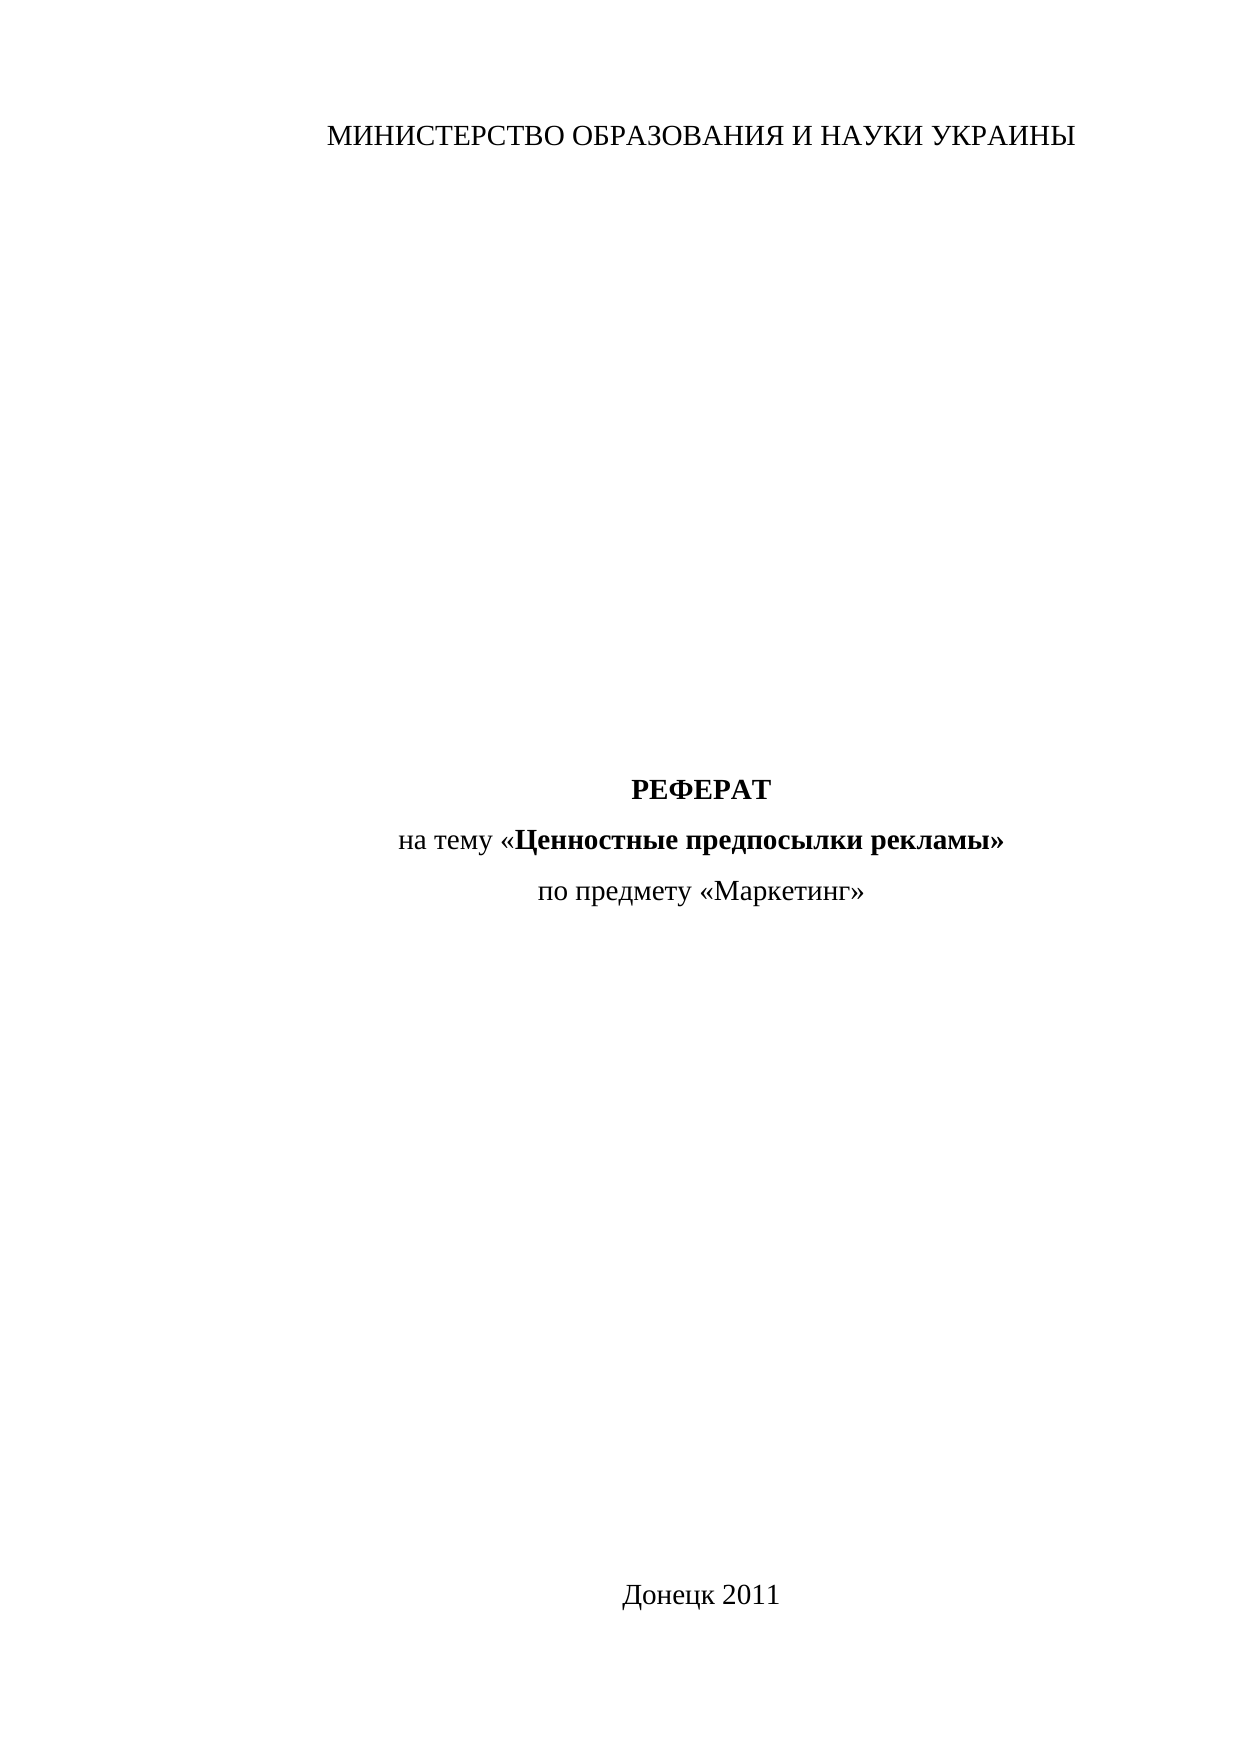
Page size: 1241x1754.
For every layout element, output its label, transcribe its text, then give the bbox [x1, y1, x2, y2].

text Донецк 2011 [177, 1577, 1152, 1611]
text РЕФЕРАТ [177, 772, 1152, 806]
text МИНИСТЕРСТВО ОБРАЗОВАНИЯ И НАУКИ УКРАИНЫ [177, 118, 1152, 152]
text на тему «Ценностные предпосылки рекламы» [177, 822, 1152, 856]
text по предмету «Маркетинг» [177, 873, 1152, 906]
